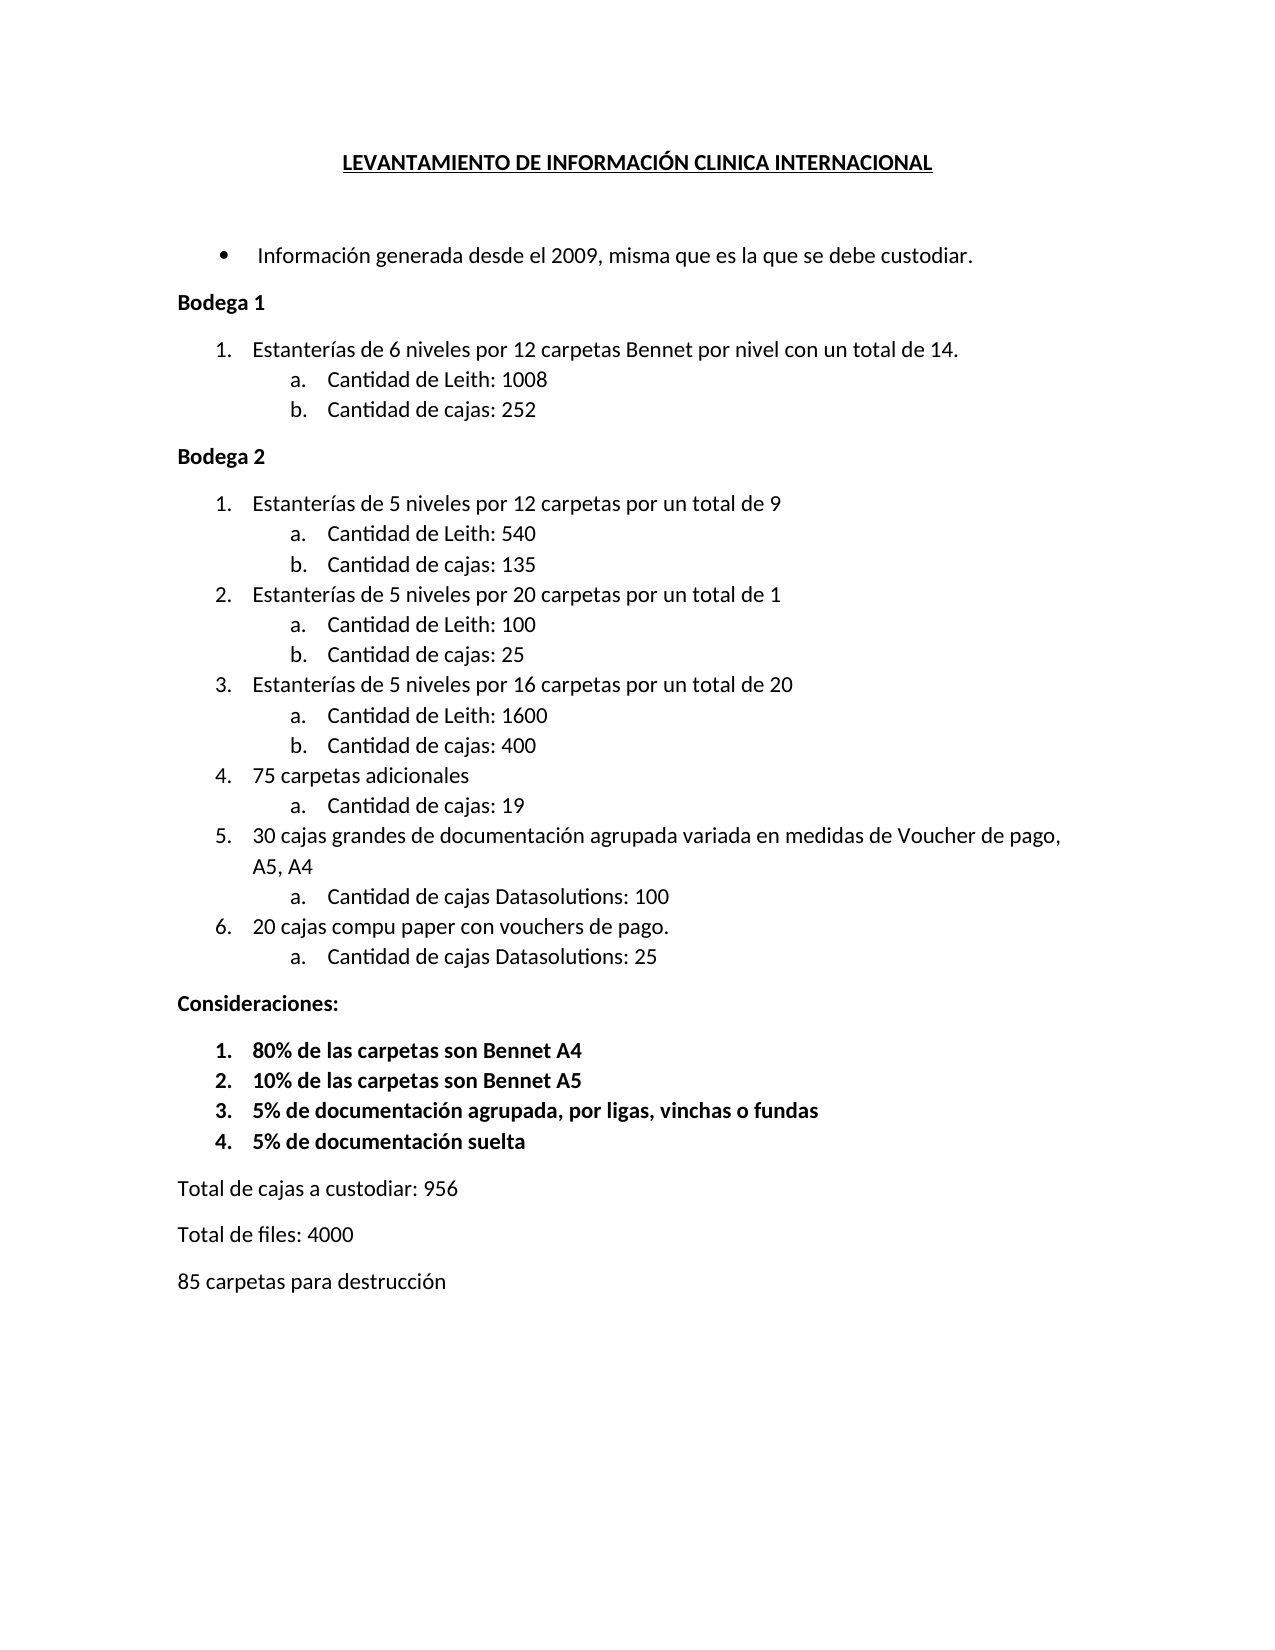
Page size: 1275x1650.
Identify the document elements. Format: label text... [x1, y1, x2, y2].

text Bodega 1 [177, 288, 1098, 316]
list Cantidad de cajas Datasolutions: 25 [290, 942, 1098, 970]
list 75 carpetas adicionales [215, 761, 1098, 789]
text Consideraciones: [177, 989, 1098, 1017]
list Cantidad de cajas: 25 [290, 640, 1098, 668]
list Cantidad de cajas: 135 [290, 550, 1098, 578]
list Estanterías de 6 niveles por 12 carpetas Bennet por nivel con un total de 14. [215, 335, 1098, 363]
list Información generada desde el 2009, misma que es la que se debe custodiar. [220, 241, 1098, 269]
list 10% de las carpetas son Bennet A5 [215, 1066, 1098, 1094]
list Cantidad de cajas: 252 [290, 396, 1098, 423]
list Cantidad de Leith: 1600 [290, 701, 1098, 729]
list Cantidad de cajas: 400 [290, 731, 1098, 759]
list Cantidad de Leith: 1008 [290, 365, 1098, 393]
list 5% de documentación suelta [215, 1127, 1098, 1155]
list Estanterías de 5 niveles por 20 carpetas por un total de 1 [215, 580, 1098, 608]
text LEVANTAMIENTO DE INFORMACIÓN CLINICA INTERNACIONAL [177, 148, 1098, 176]
list Cantidad de Leith: 100 [290, 610, 1098, 638]
text 85 carpetas para destrucción [177, 1267, 1098, 1295]
list 80% de las carpetas son Bennet A4 [215, 1036, 1098, 1064]
list Cantidad de Leith: 540 [290, 519, 1098, 547]
list Estanterías de 5 niveles por 12 carpetas por un total de 9 [215, 489, 1098, 517]
list Estanterías de 5 niveles por 16 carpetas por un total de 20 [215, 671, 1098, 698]
text Total de files: 4000 [177, 1221, 1098, 1248]
list Cantidad de cajas Datasolutions: 100 [290, 882, 1098, 910]
text Bodega 2 [177, 442, 1098, 470]
text Total de cajas a custodiar: 956 [177, 1174, 1098, 1202]
list 30 cajas grandes de documentación agrupada variada en medidas de Voucher de pago, A5, A4 [215, 822, 1098, 880]
list 20 cajas compu paper con vouchers de pago. [215, 912, 1098, 940]
list 5% de documentación agrupada, por ligas, vinchas o fundas [215, 1097, 1098, 1124]
list Cantidad de cajas: 19 [290, 791, 1098, 819]
